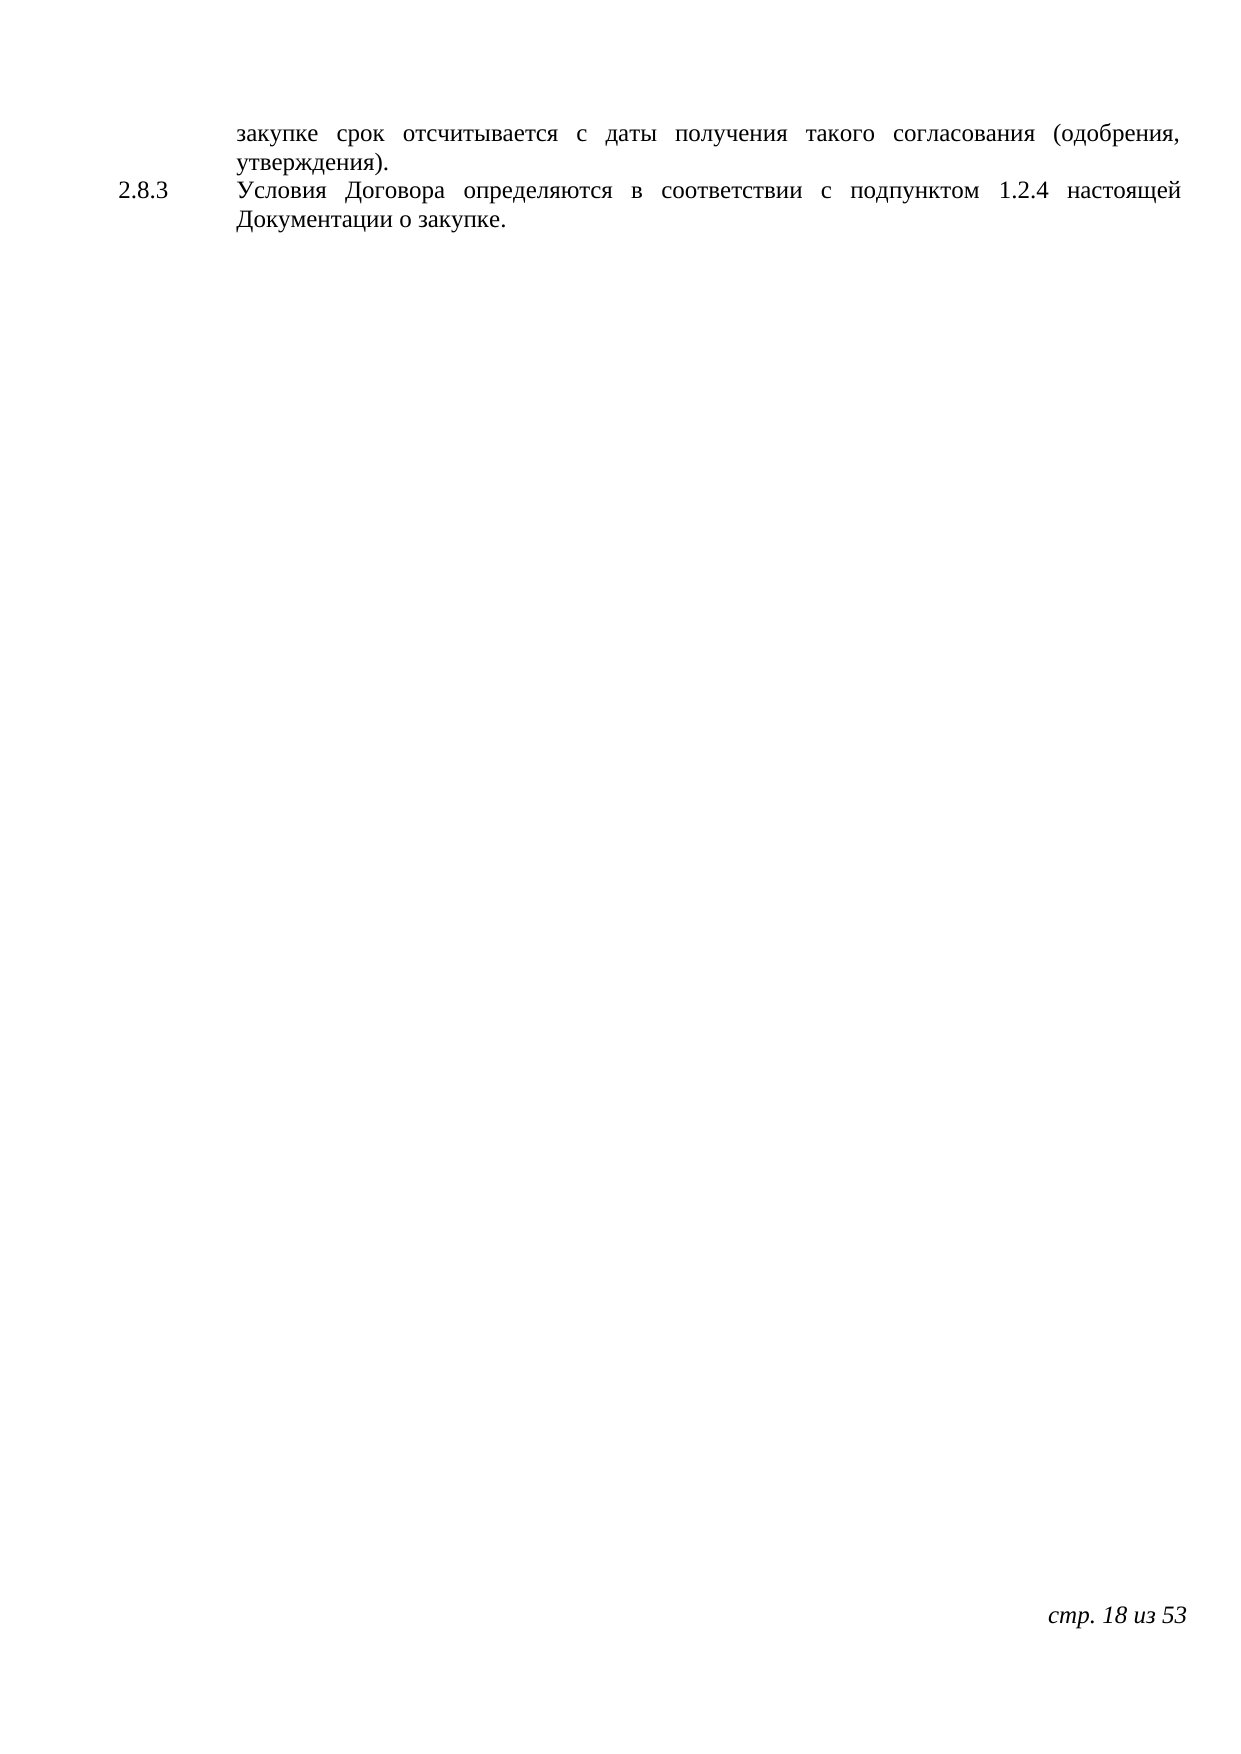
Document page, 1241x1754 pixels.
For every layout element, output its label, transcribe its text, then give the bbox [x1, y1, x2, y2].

text Условия Договора определяются в соответствии с подпунктом 1.2.4 настоящей Документации о закупке. [118, 176, 1181, 233]
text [118, 118, 1181, 176]
